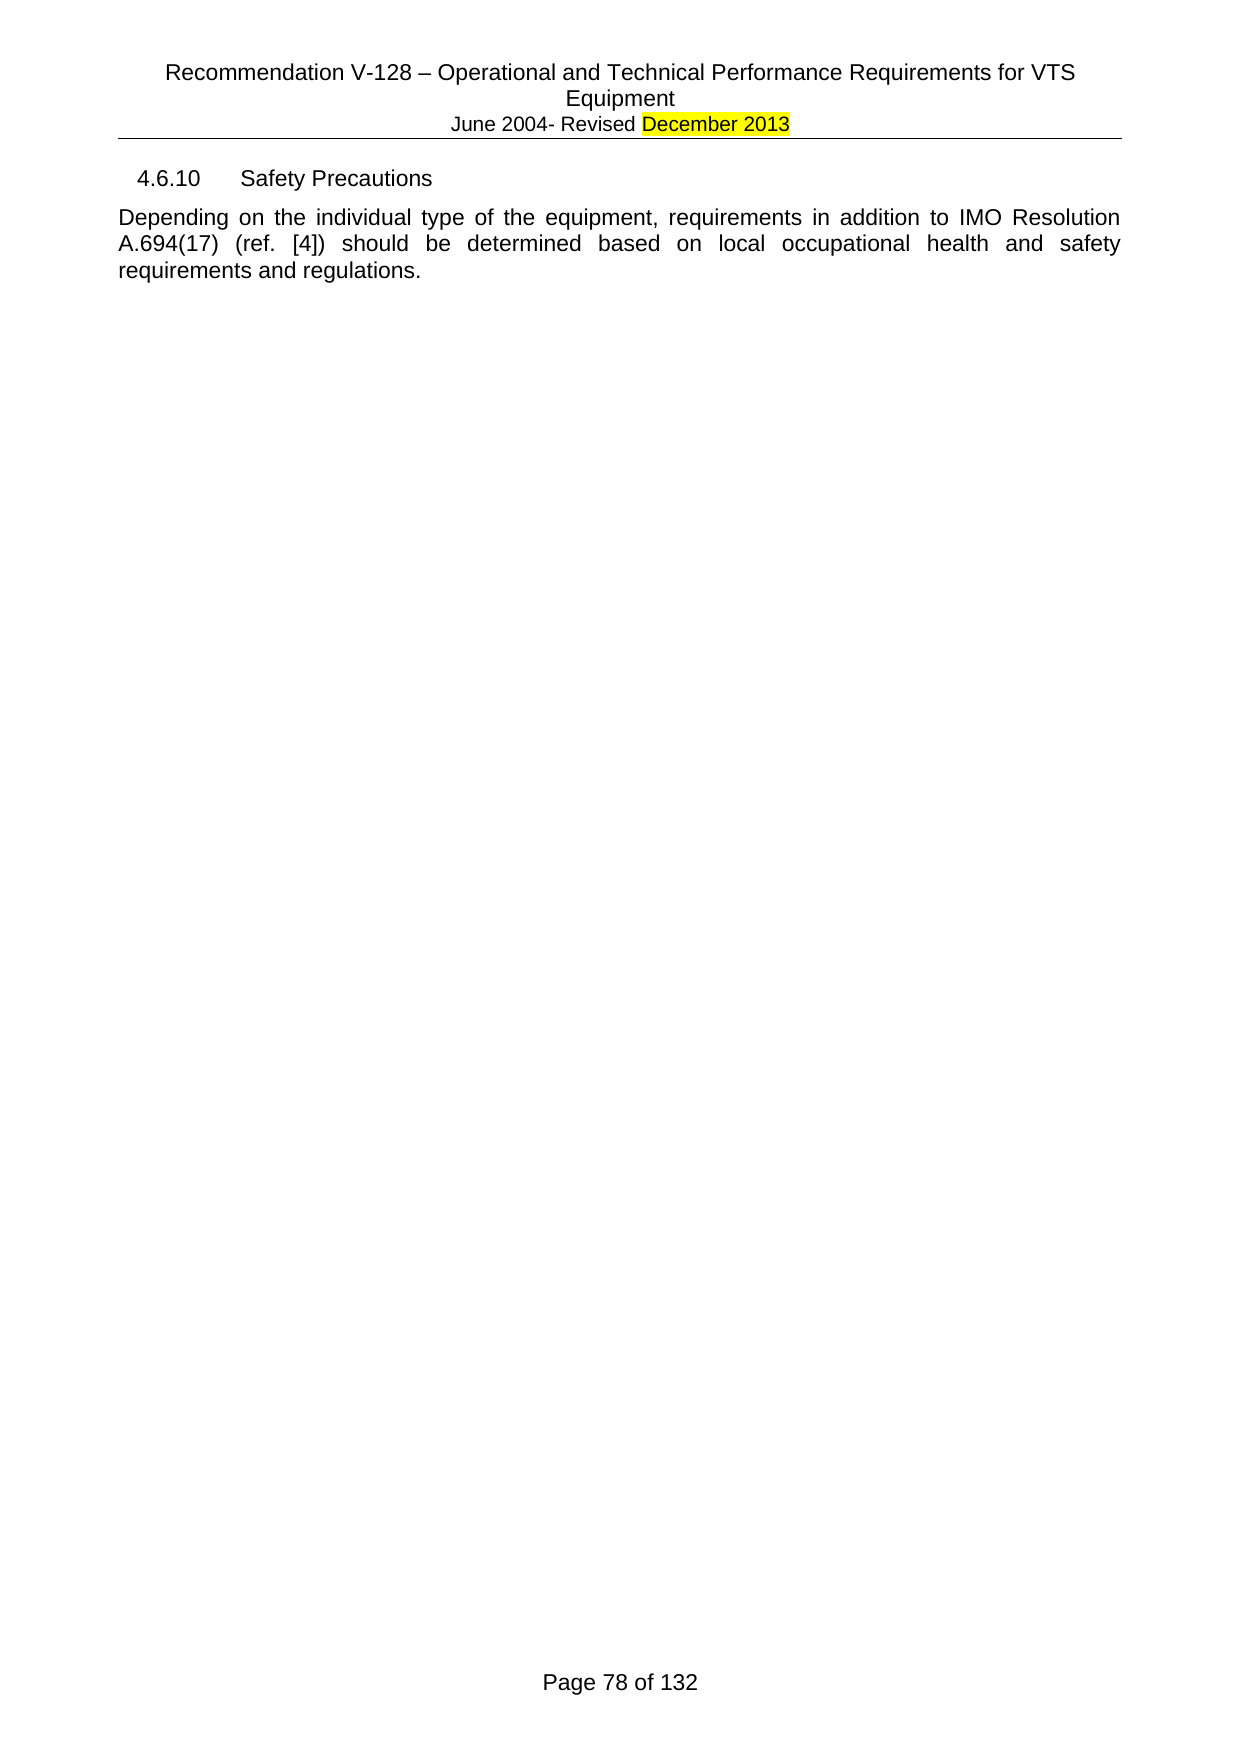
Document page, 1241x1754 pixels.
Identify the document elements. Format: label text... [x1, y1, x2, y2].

subtitle Safety Precautions [137, 165, 1122, 192]
text Depending on the individual type of the equipment, requirements in addition to IMO Resolution A.694(17) (ref. [4]) should be determined based on local occupational health and safety requirements and regulations. [118, 204, 1122, 283]
